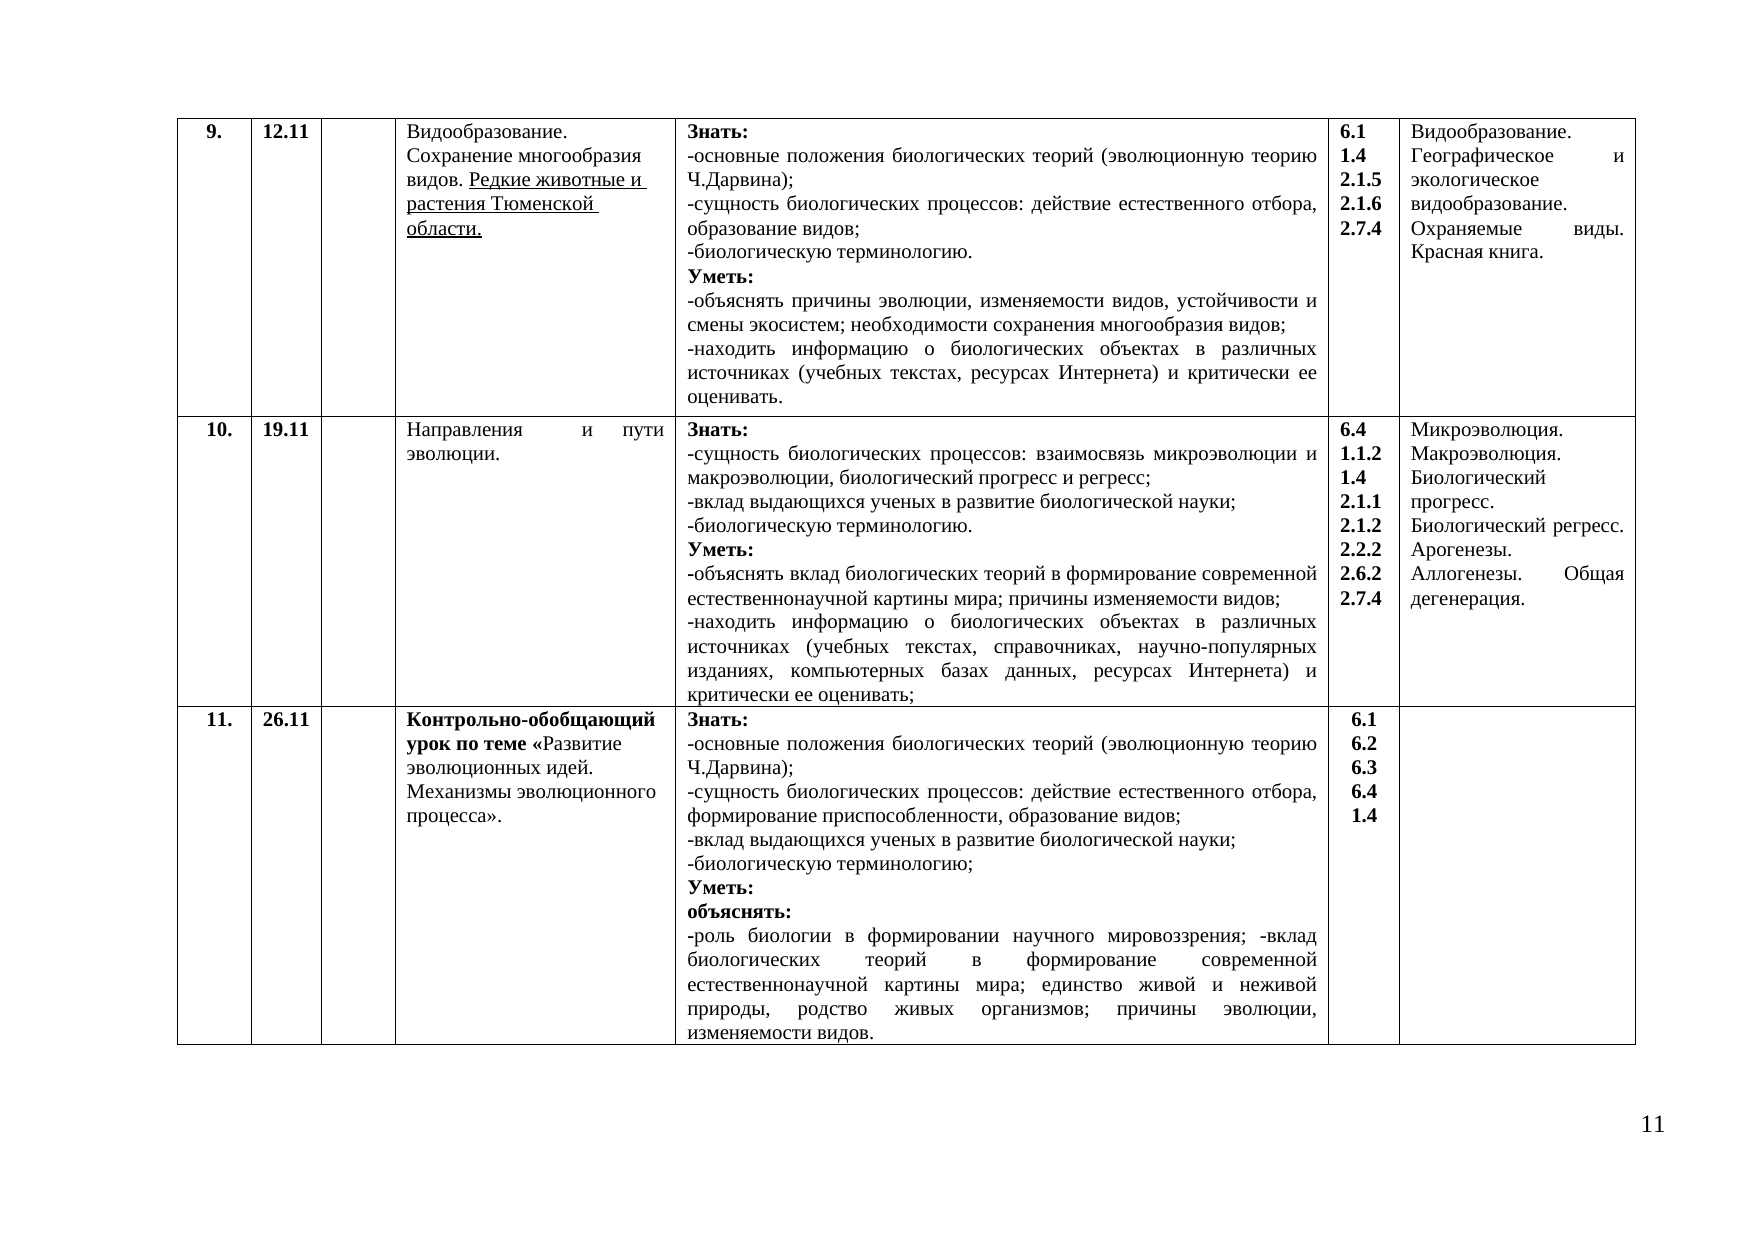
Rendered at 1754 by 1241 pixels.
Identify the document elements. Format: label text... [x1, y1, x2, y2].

table_cell [322, 707, 395, 1044]
table_cell Знать: -основные положения биологических теорий (эволюционную теорию Ч.Дарвина); -сущность биологических процессов: действие естественного отбора, формирование приспособленности, образование видов; -вклад выдающихся ученых в развитие биологической науки; -биологическую терминологию; Уметь: объяснять: -роль биологии в формировании научного мировоззрения; -вклад биологических теорий в формирование современной естественнонаучной картины мира; единство живой и неживой природы, родство живых организмов; причины эволюции, изменяемости видов. [676, 707, 1328, 1044]
table_cell [178, 119, 251, 416]
table_cell [322, 417, 395, 706]
table_cell [322, 119, 395, 416]
table_cell Видообразование. Географическое и экологическое видообразование. Охраняемые виды. Красная книга. [1400, 119, 1635, 416]
table_cell [178, 417, 251, 706]
table_cell 26.11 [252, 707, 321, 1044]
table_cell Микроэволюция. Макроэволюция. Биологический прогресс. Биологический регресс. Арогенезы. Аллогенезы. Общая дегенерация. [1400, 417, 1635, 706]
table_cell Видообразование. Сохранение многообразия видов. Редкие животные и растения Тюменской области. [396, 119, 675, 416]
table_cell 19.11 [252, 417, 321, 706]
table_cell Знать: -основные положения биологических теорий (эволюционную теорию Ч.Дарвина); -сущность биологических процессов: действие естественного отбора, образование видов; -биологическую терминологию. Уметь: -объяснять причины эволюции, изменяемости видов, устойчивости и смены экосистем; необходимости сохранения многообразия видов; -находить информацию о биологических объектах в различных источниках (учебных текстах, ресурсах Интернета) и критически ее оценивать. [676, 119, 1328, 416]
table_cell 12.11 [252, 119, 321, 416]
table_cell Направления и пути эволюции. [396, 417, 675, 706]
table_cell [1400, 707, 1635, 1044]
table_cell 6.4 1.1.2 1.4 2.1.1 2.1.2 2.2.2 2.6.2 2.7.4 [1329, 417, 1399, 706]
table_cell 6.1 6.2 6.3 6.4 1.4 [1329, 707, 1399, 1044]
table_cell [178, 707, 251, 1044]
table_cell Контрольно-обобщающий урок по теме «Развитие эволюционных идей. Механизмы эволюционного процесса». [396, 707, 675, 1044]
table_cell Знать: -сущность биологических процессов: взаимосвязь микроэволюции и макроэволюции, биологический прогресс и регресс; -вклад выдающихся ученых в развитие биологической науки; -биологическую терминологию. Уметь: -объяснять вклад биологических теорий в формирование современной естественнонаучной картины мира; причины изменяемости видов; -находить информацию о биологических объектах в различных источниках (учебных текстах, справочниках, научно-популярных изданиях, компьютерных базах данных, ресурсах Интернета) и критически ее оценивать; [676, 417, 1328, 706]
table_cell 6.1 1.4 2.1.5 2.1.6 2.7.4 [1329, 119, 1399, 416]
